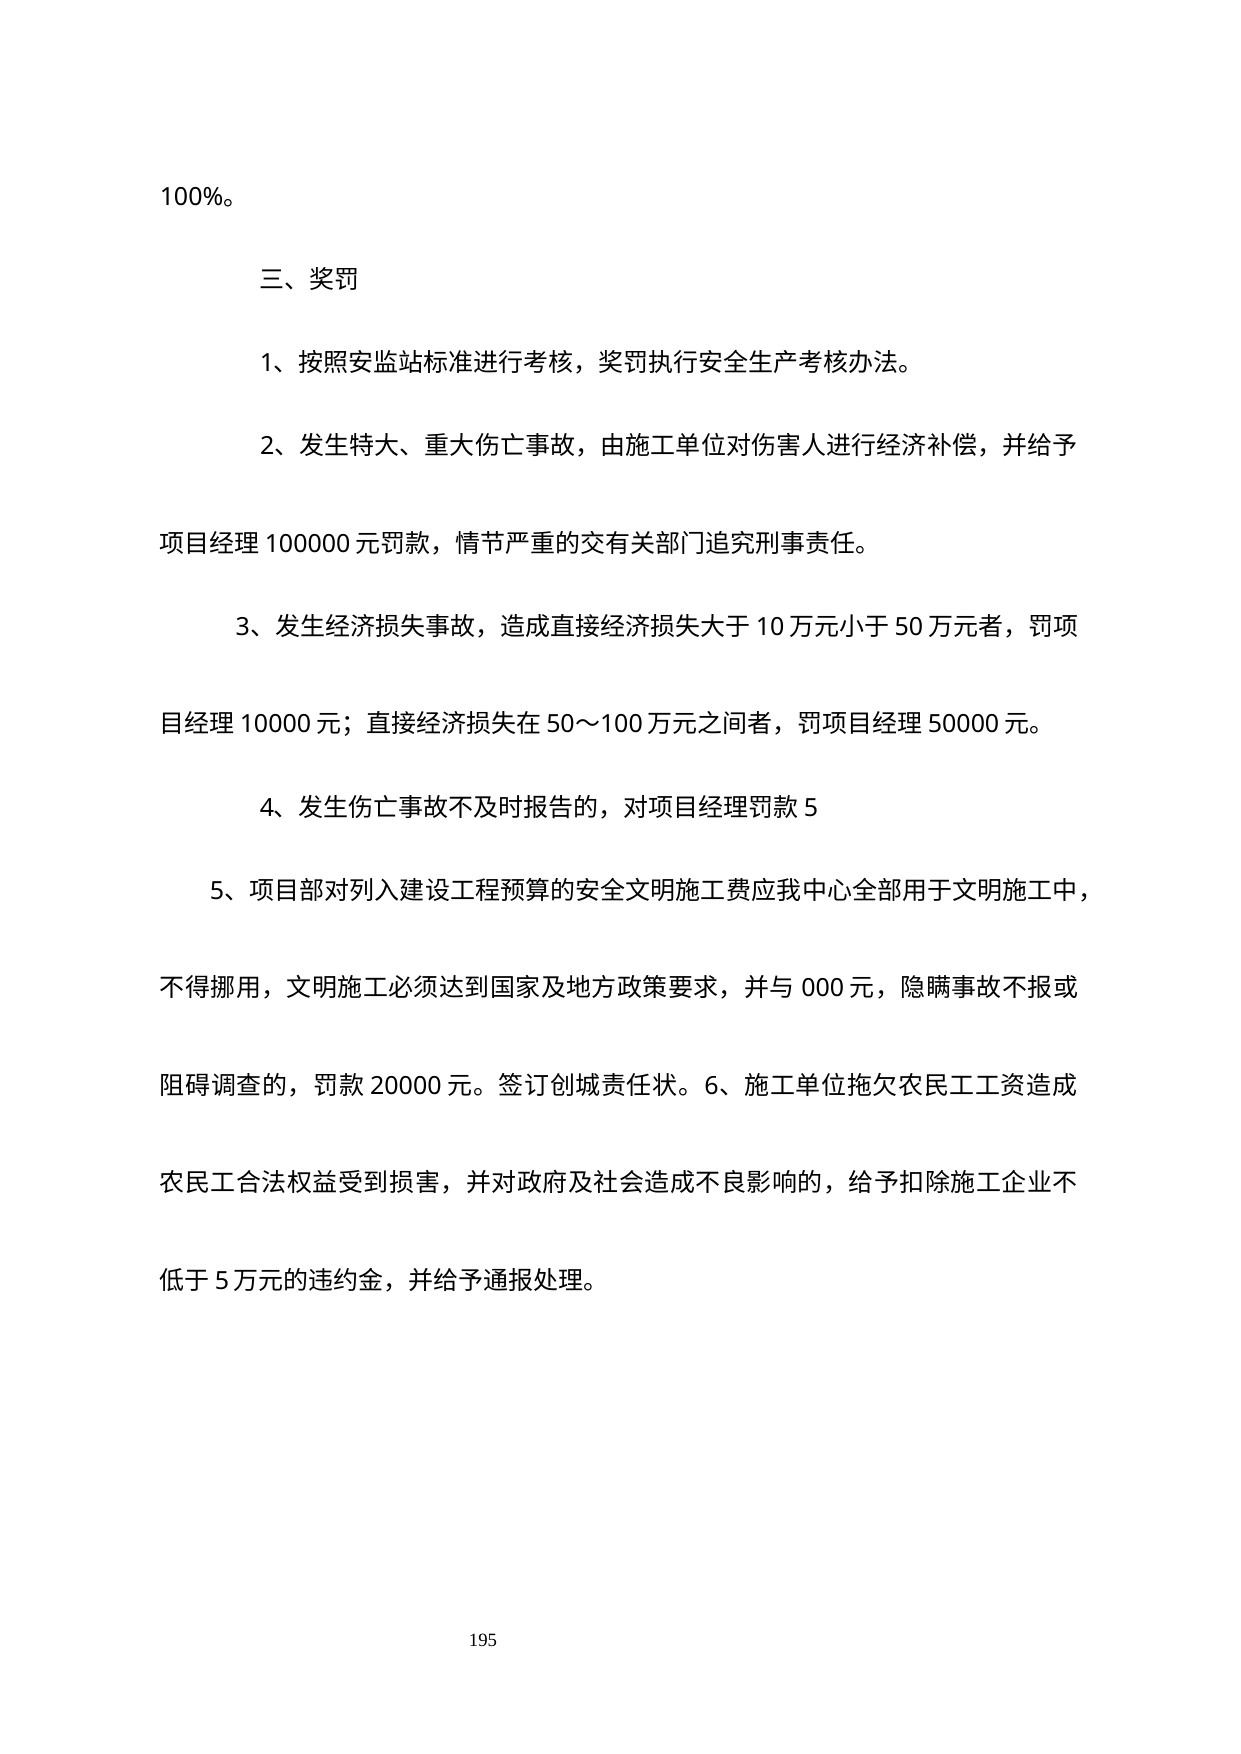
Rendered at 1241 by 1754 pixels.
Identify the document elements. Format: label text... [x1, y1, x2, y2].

text 1、按照安监站标准进行考核，奖罚执行安全生产考核办法。 [159, 328, 1078, 393]
text 三、奖罚 [159, 245, 1078, 310]
text 2、发生特大、重大伤亡事故，由施工单位对伤害人进行经济补偿，并给予项目经理100000元罚款，情节严重的交有关部门追究刑事责任。 [159, 411, 1078, 574]
text 4、发生伤亡事故不及时报告的，对项目经理罚款5 [159, 773, 1078, 838]
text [159, 162, 1078, 227]
text 3、发生经济损失事故，造成直接经济损失大于10万元小于50万元者，罚项目经理10000元；直接经济损失在50～100万元之间者，罚项目经理50000元。 [159, 592, 1078, 754]
text 5、项目部对列入建设工程预算的安全文明施工费应我中心全部用于文明施工中，不得挪用，文明施工必须达到国家及地方政策要求，并与000元，隐瞒事故不报或阻碍调查的，罚款20000元。签订创城责任状。6、施工单位拖欠农民工工资造成农民工合法权益受到损害，并对政府及社会造成不良影响的，给予扣除施工企业不低于5万元的违约金，并给予通报处理。 [159, 856, 1078, 1311]
